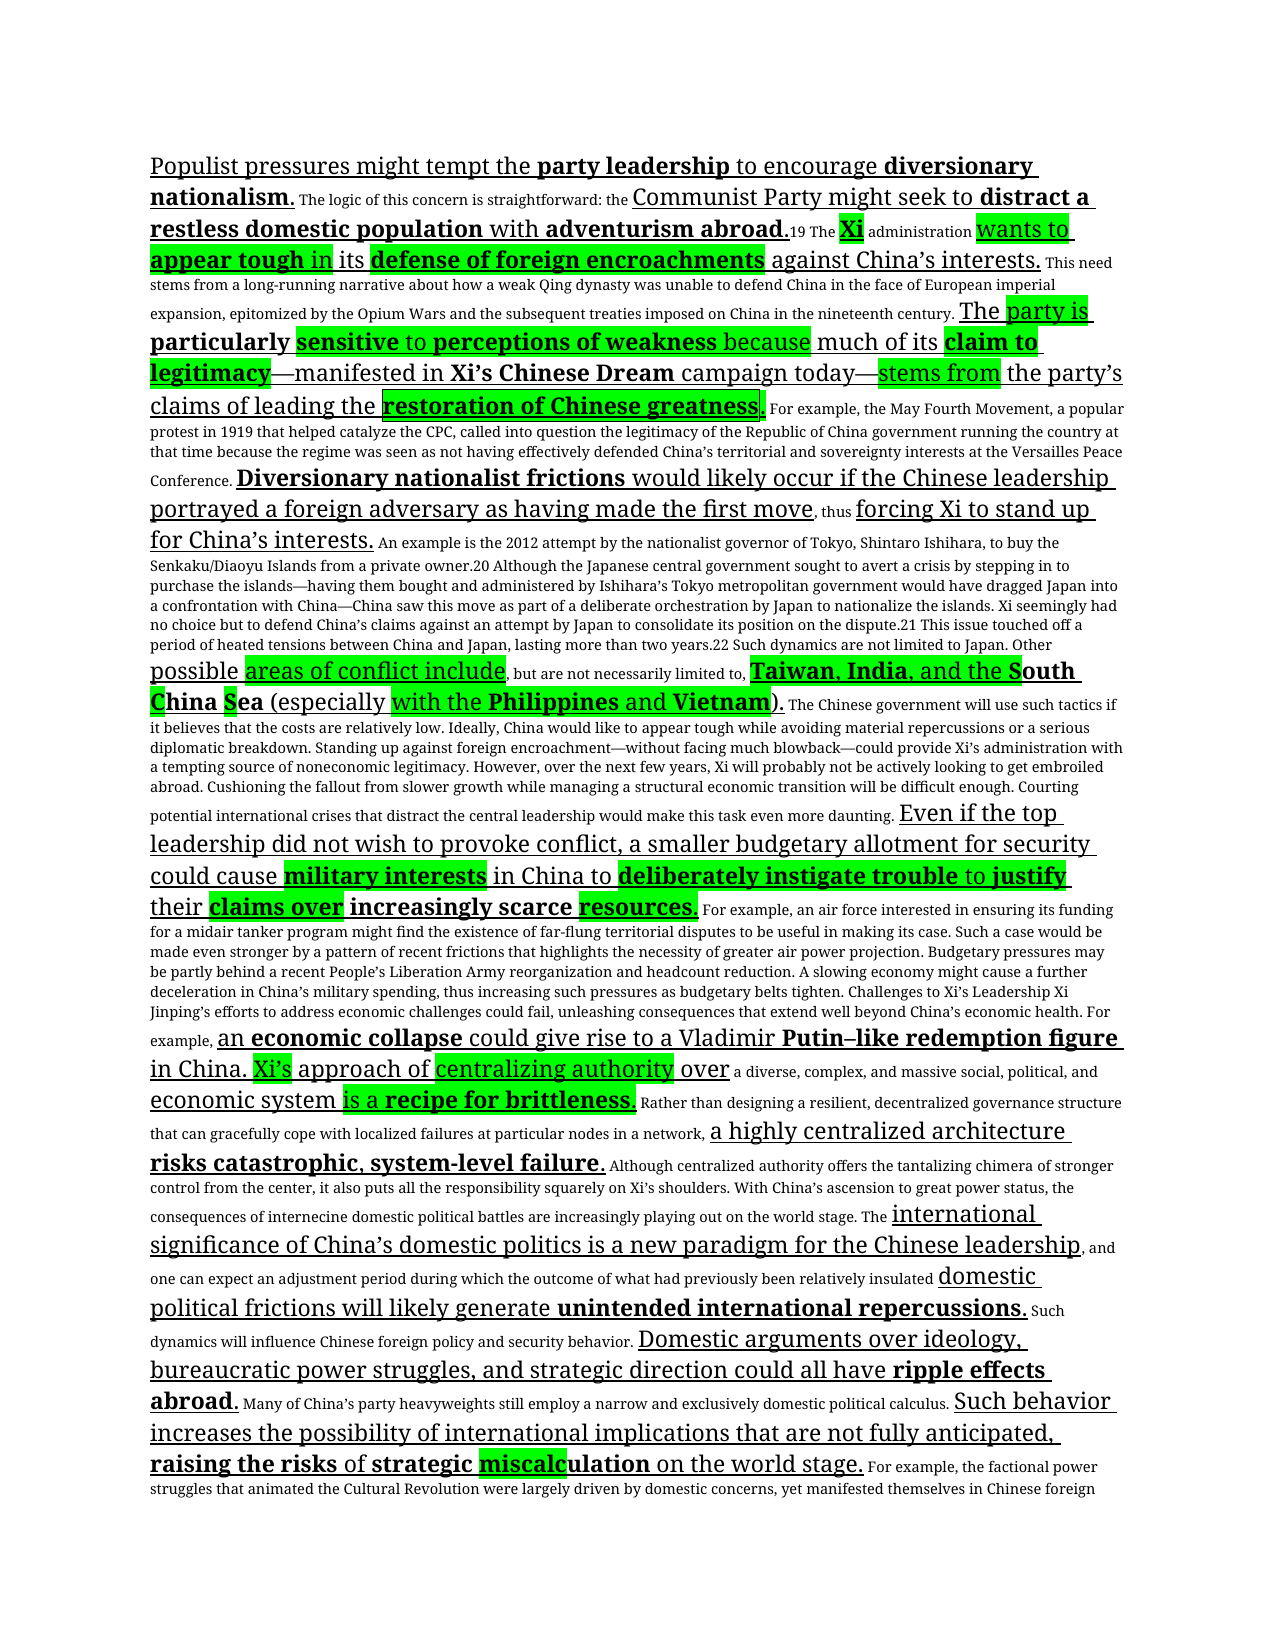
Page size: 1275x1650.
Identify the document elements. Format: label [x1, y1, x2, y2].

text [150, 150, 1125, 1499]
